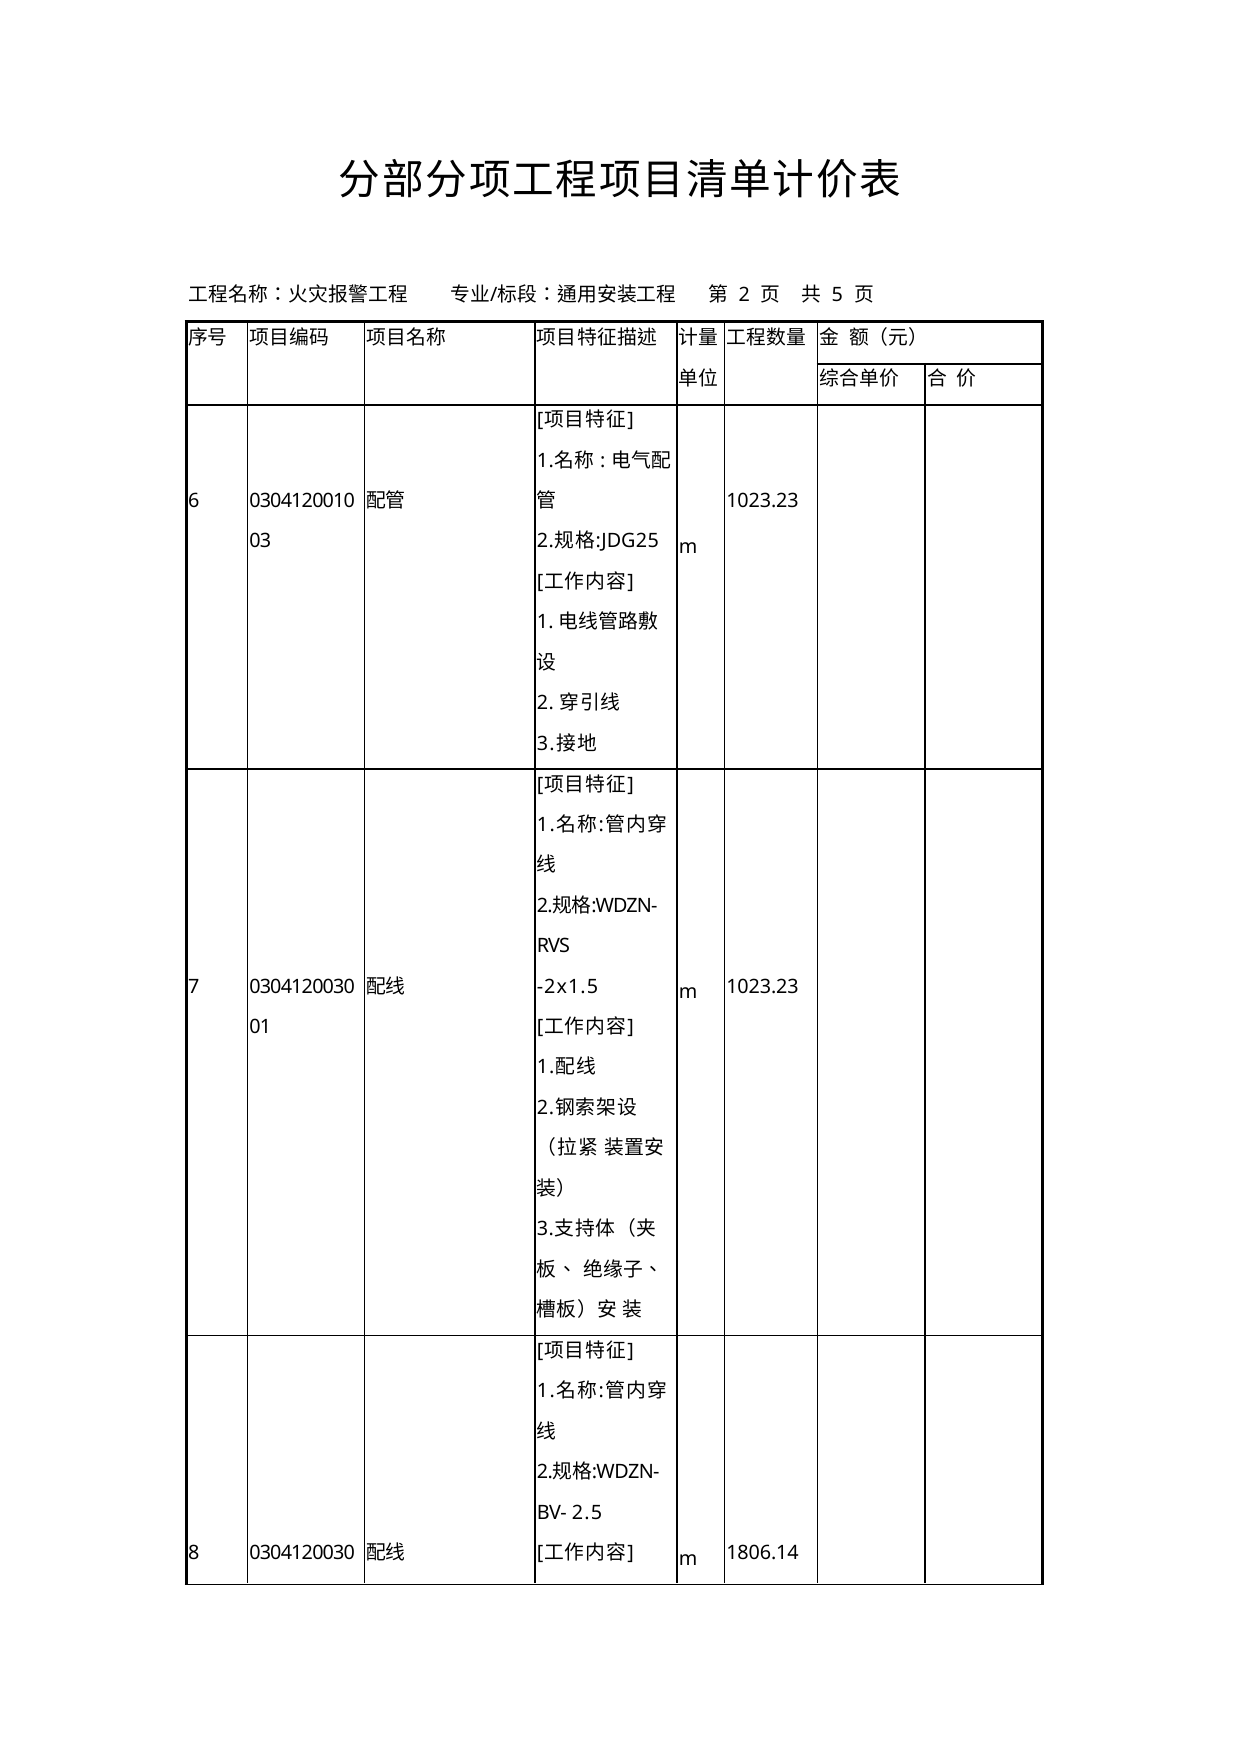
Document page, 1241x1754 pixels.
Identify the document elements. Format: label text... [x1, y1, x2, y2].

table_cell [536, 1336, 676, 1583]
table_cell m [678, 406, 724, 768]
table_cell [818, 406, 924, 768]
table_cell 8 [188, 1336, 247, 1583]
table_cell 1023.23 [725, 770, 817, 1335]
table_cell [818, 770, 924, 1335]
table_cell 7 [188, 770, 247, 1335]
table_header 项目特征描述 [536, 323, 676, 404]
table_header 项目名称 [365, 323, 534, 404]
table_header 工程数量 [725, 323, 817, 404]
table_header 序号 [188, 323, 247, 404]
text 分部分项工程项目清单计价表 [188, 150, 1052, 207]
table_cell 030412001003 [248, 406, 364, 768]
table_cell m [678, 1336, 724, 1583]
table_cell m [678, 770, 724, 1335]
table_cell [项目特征] 1.名称:管内穿线 2.规格:WDZN-RVS -2x1.5 [工作内容] 1.配线 2.钢索架设（拉紧 装置安装） 3.支持体（夹板、 绝缘子、槽板）安 装 [536, 770, 676, 1335]
table_cell [926, 1336, 1041, 1583]
table_cell 1806.14 [725, 1336, 817, 1583]
table_cell [926, 406, 1041, 768]
table_cell 6 [188, 406, 247, 768]
table_cell 030412003002 [248, 1336, 364, 1583]
table_header 金 额（元） [818, 323, 1041, 363]
table_cell [项目特征] 1.名称 : 电气配管 2.规格:JDG25 [工作内容] 1. 电线管路敷设 2. 穿引线 3.接地 [536, 406, 676, 768]
table_cell [818, 1336, 924, 1583]
table_cell 配线 [365, 1336, 534, 1583]
table_cell 合 价 [926, 365, 1041, 404]
text 工程名称：火灾报警工程 专业/标段：通用安装工程 第 2 页 共 5 页 [188, 280, 1052, 307]
table_cell 030412003001 [248, 770, 364, 1335]
table_cell 1023.23 [725, 406, 817, 768]
table_cell 配管 [365, 406, 534, 768]
table_cell [926, 770, 1041, 1335]
table_header 项目编码 [248, 323, 364, 404]
table_cell 配线 [365, 770, 534, 1335]
table_cell 综合单价 [818, 365, 924, 404]
table_header 计量 单位 [678, 323, 724, 404]
